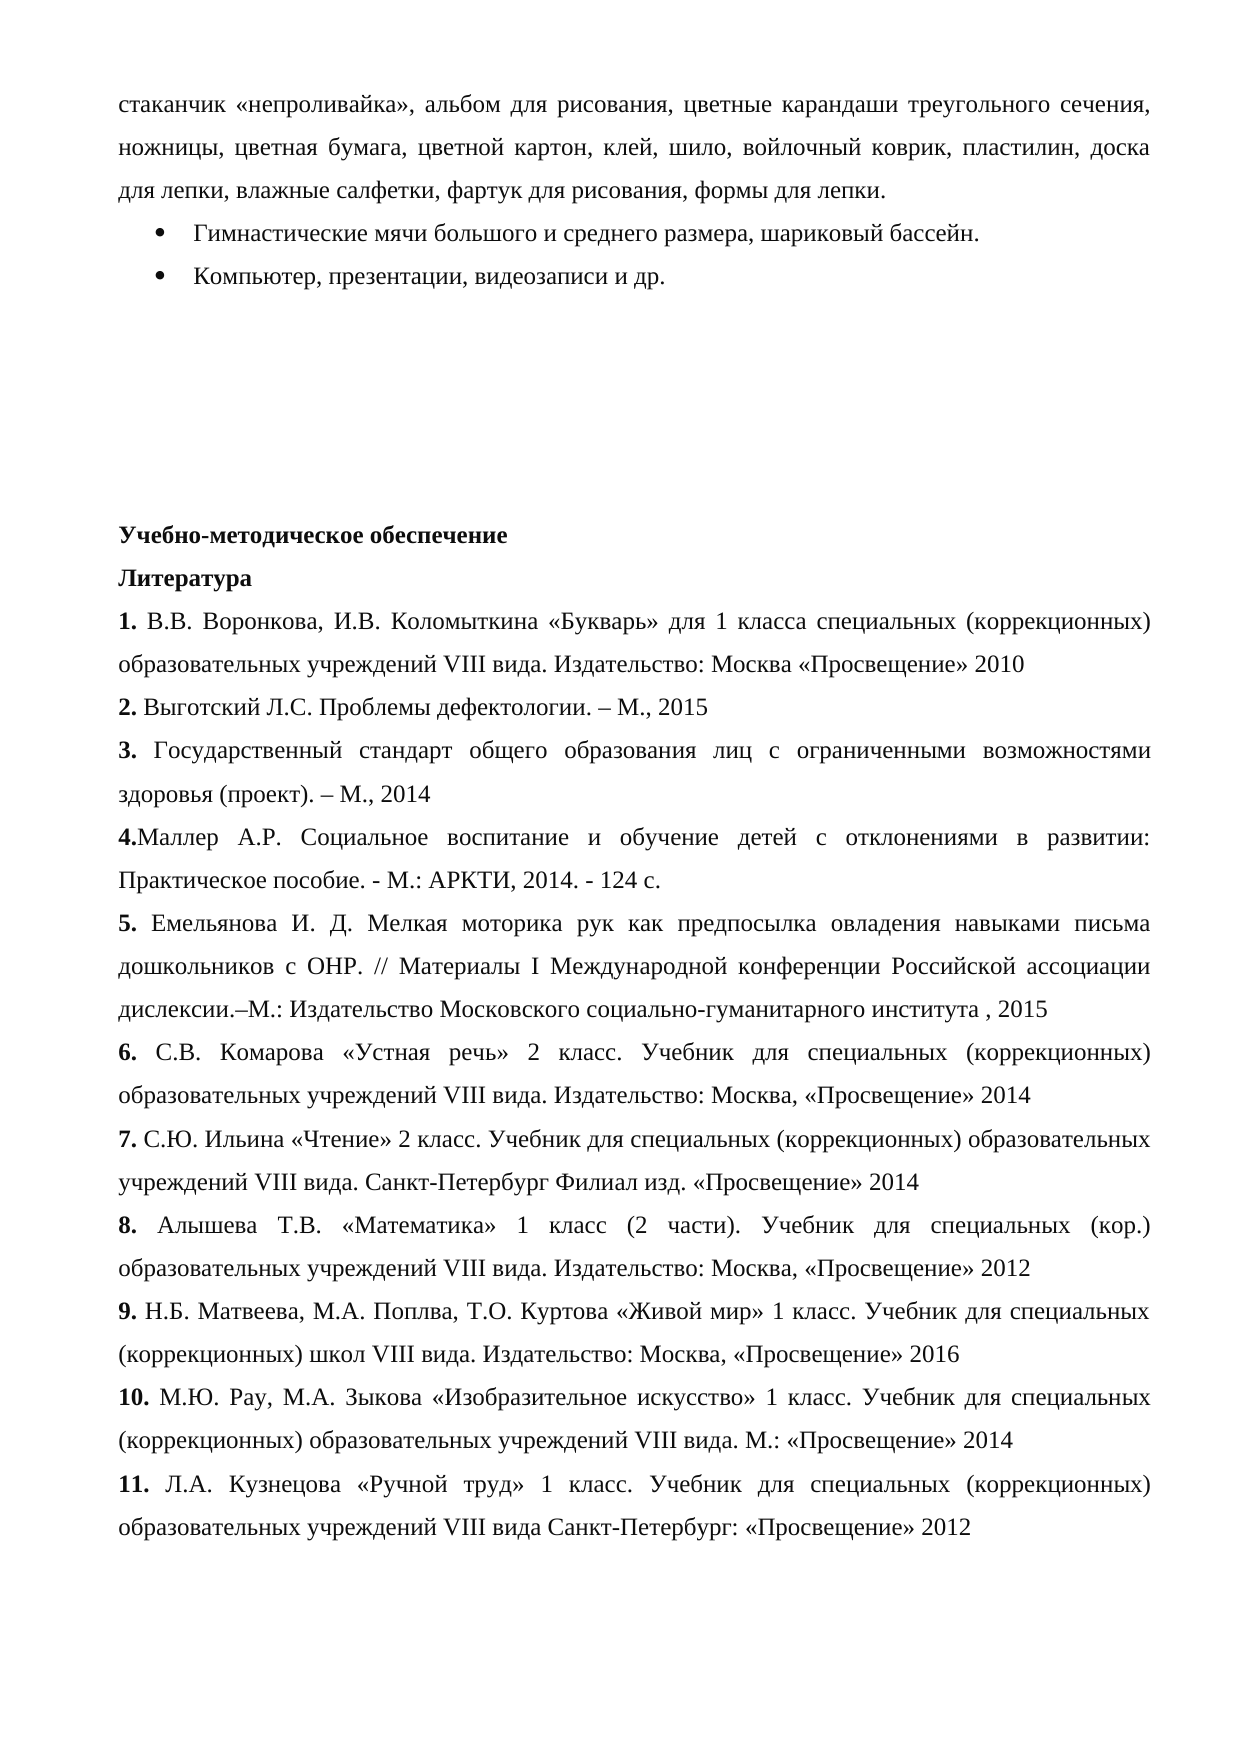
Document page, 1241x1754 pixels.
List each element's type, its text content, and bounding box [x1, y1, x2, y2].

text 2. Выготский Л.С. Проблемы дефектологии. – М., 2015 [118, 692, 1152, 721]
text 6. С.В. Комарова «Устная речь» 2 класс. Учебник для специальных (коррекционных) образовательных учреждений VIII вида. Издательство: Москва, «Просвещение» 2014 [118, 1037, 1152, 1109]
text 5. Емельянова И. Д. Мелкая моторика рук как предпосылка овладения навыками письма дошкольников с ОНР. // Материалы I Международной конференции Российской ассоциации дислексии.–М.: Издательство Московского социально-гуманитарного института , 2015 [118, 908, 1152, 1023]
text 9. Н.Б. Матвеева, М.А. Поплва, Т.О. Куртова «Живой мир» 1 класс. Учебник для специальных (коррекционных) школ VIII вида. Издательство: Москва, «Просвещение» 2016 [118, 1296, 1152, 1368]
text 11. Л.А. Кузнецова «Ручной труд» 1 класс. Учебник для специальных (коррекционных) образовательных учреждений VIII вида Санкт-Петербург: «Просвещение» 2012 [118, 1469, 1152, 1541]
text 8. Алышева Т.В. «Математика» 1 класс (2 части). Учебник для специальных (кор.) образовательных учреждений VIII вида. Издательство: Москва, «Просвещение» 2012 [118, 1210, 1152, 1282]
text Учебно-методическое обеспечение [118, 520, 1152, 549]
text 7. С.Ю. Ильина «Чтение» 2 класс. Учебник для специальных (коррекционных) образовательных учреждений VIII вида. Санкт-Петербург Филиал изд. «Просвещение» 2014 [118, 1124, 1152, 1196]
text 4.Маллер А.Р. Социальное воспитание и обучение детей с отклонениями в развитии: Практическое пособие. - М.: АРКТИ, 2014. - 124 с. [118, 822, 1152, 894]
text 1. В.В. Воронкова, И.В. Коломыткина «Букварь» для 1 класса специальных (коррекционных) образовательных учреждений VIII вида. Издательство: Москва «Просвещение» 2010 [118, 606, 1152, 678]
list Гимнастические мячи большого и среднего размера, шариковый бассейн. [156, 218, 1152, 247]
text Литература [118, 563, 1152, 592]
text 3. Государственный стандарт общего образования лиц с ограниченными возможностями здоровья (проект). – М., 2014 [118, 736, 1152, 807]
list Компьютер, презентации, видеозаписи и др. [156, 261, 1152, 290]
text стаканчик «непроливайка», альбом для рисования, цветные карандаши треугольного сечения, ножницы, цветная бумага, цветной картон, клей, шило, войлочный коврик, пластилин, доска для лепки, влажные салфетки, фартук для рисования, формы для лепки. [118, 89, 1152, 204]
text 10. М.Ю. Рау, М.А. Зыкова «Изобразительное искусство» 1 класс. Учебник для специальных (коррекционных) образовательных учреждений VIII вида. М.: «Просвещение» 2014 [118, 1382, 1152, 1454]
